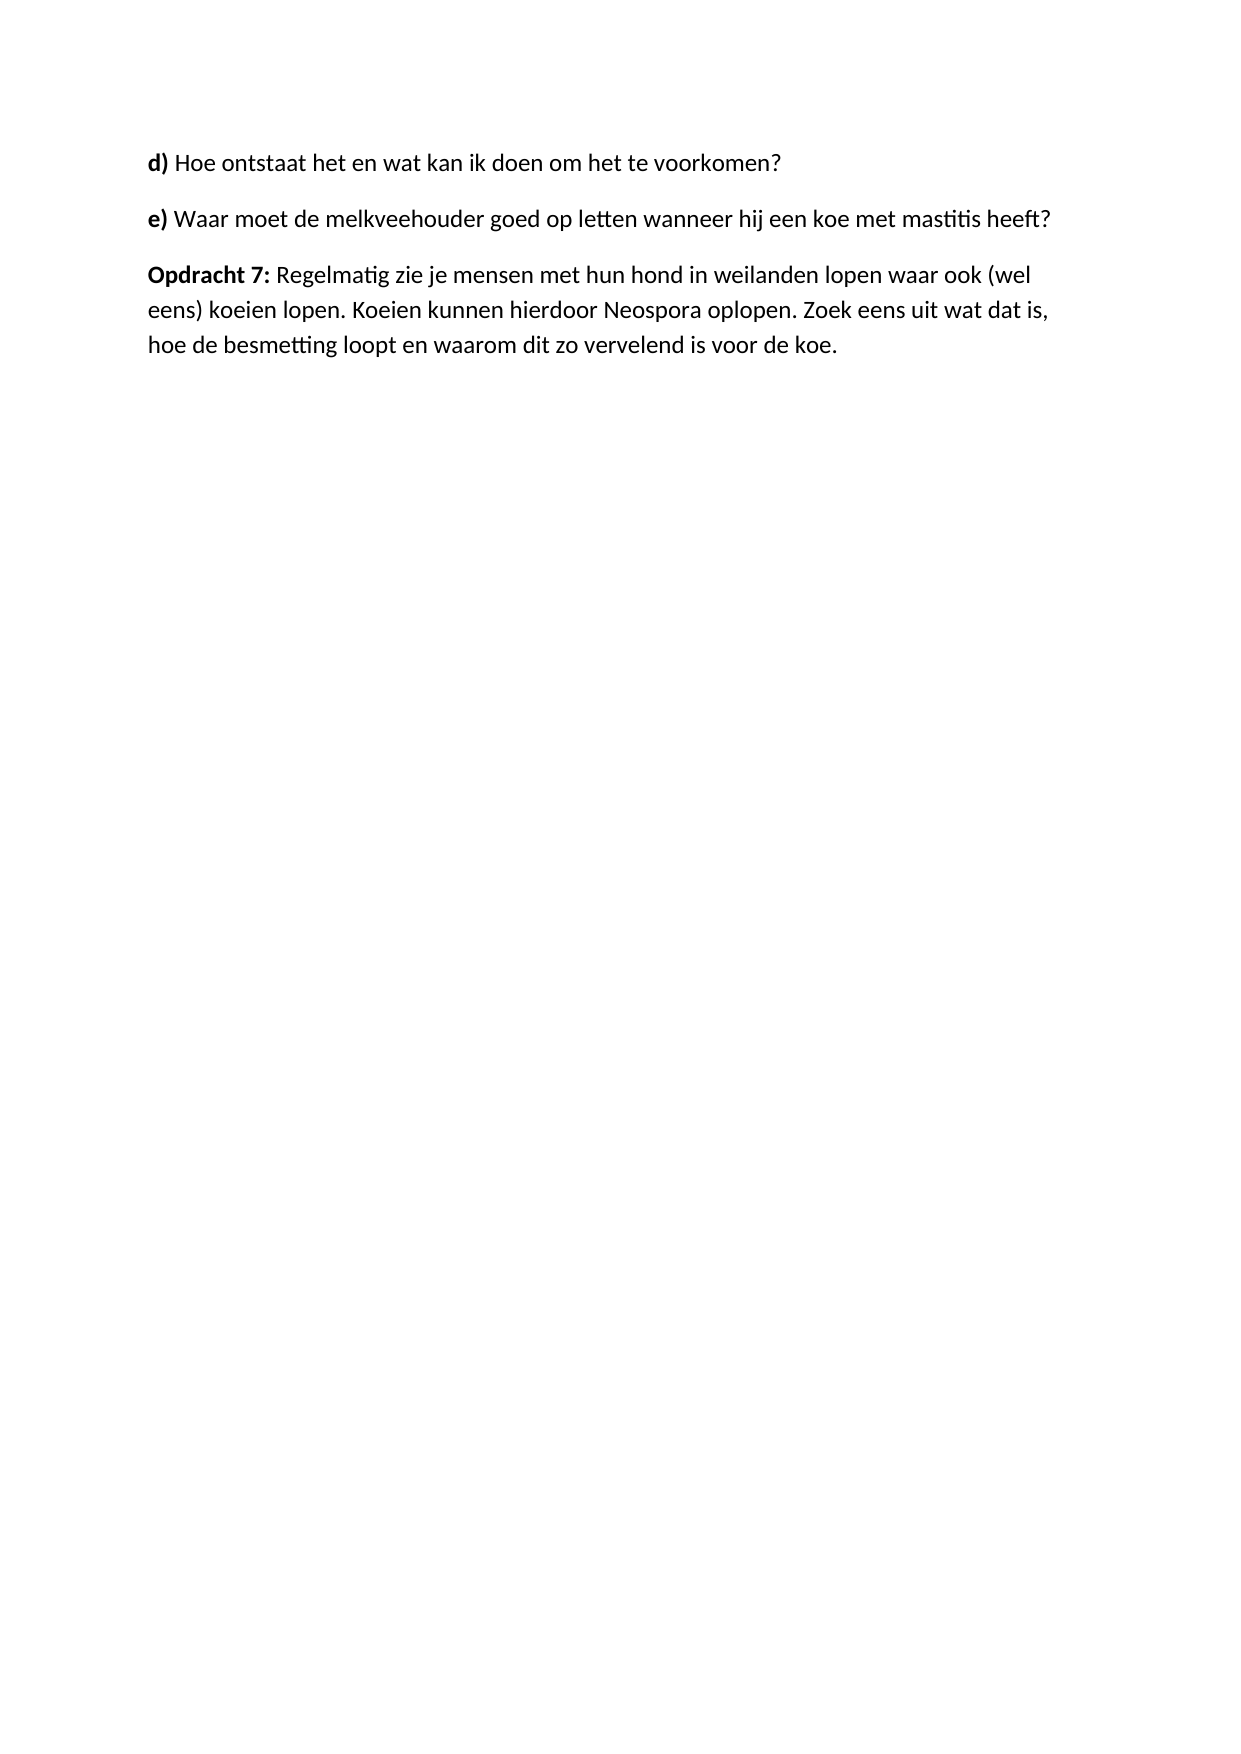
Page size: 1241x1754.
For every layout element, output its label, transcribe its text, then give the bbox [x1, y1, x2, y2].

text e) Waar moet de melkveehouder goed op letten wanneer hij een koe met mastitis heeft? [148, 203, 1093, 234]
text Opdracht 7: Regelmatig zie je mensen met hun hond in weilanden lopen waar ook (wel eens) koeien lopen. Koeien kunnen hierdoor Neospora oplopen. Zoek eens uit wat dat is, hoe de besmetting loopt en waarom dit zo vervelend is voor de koe. [148, 259, 1093, 360]
text d) Hoe ontstaat het en wat kan ik doen om het te voorkomen? [148, 148, 1093, 178]
